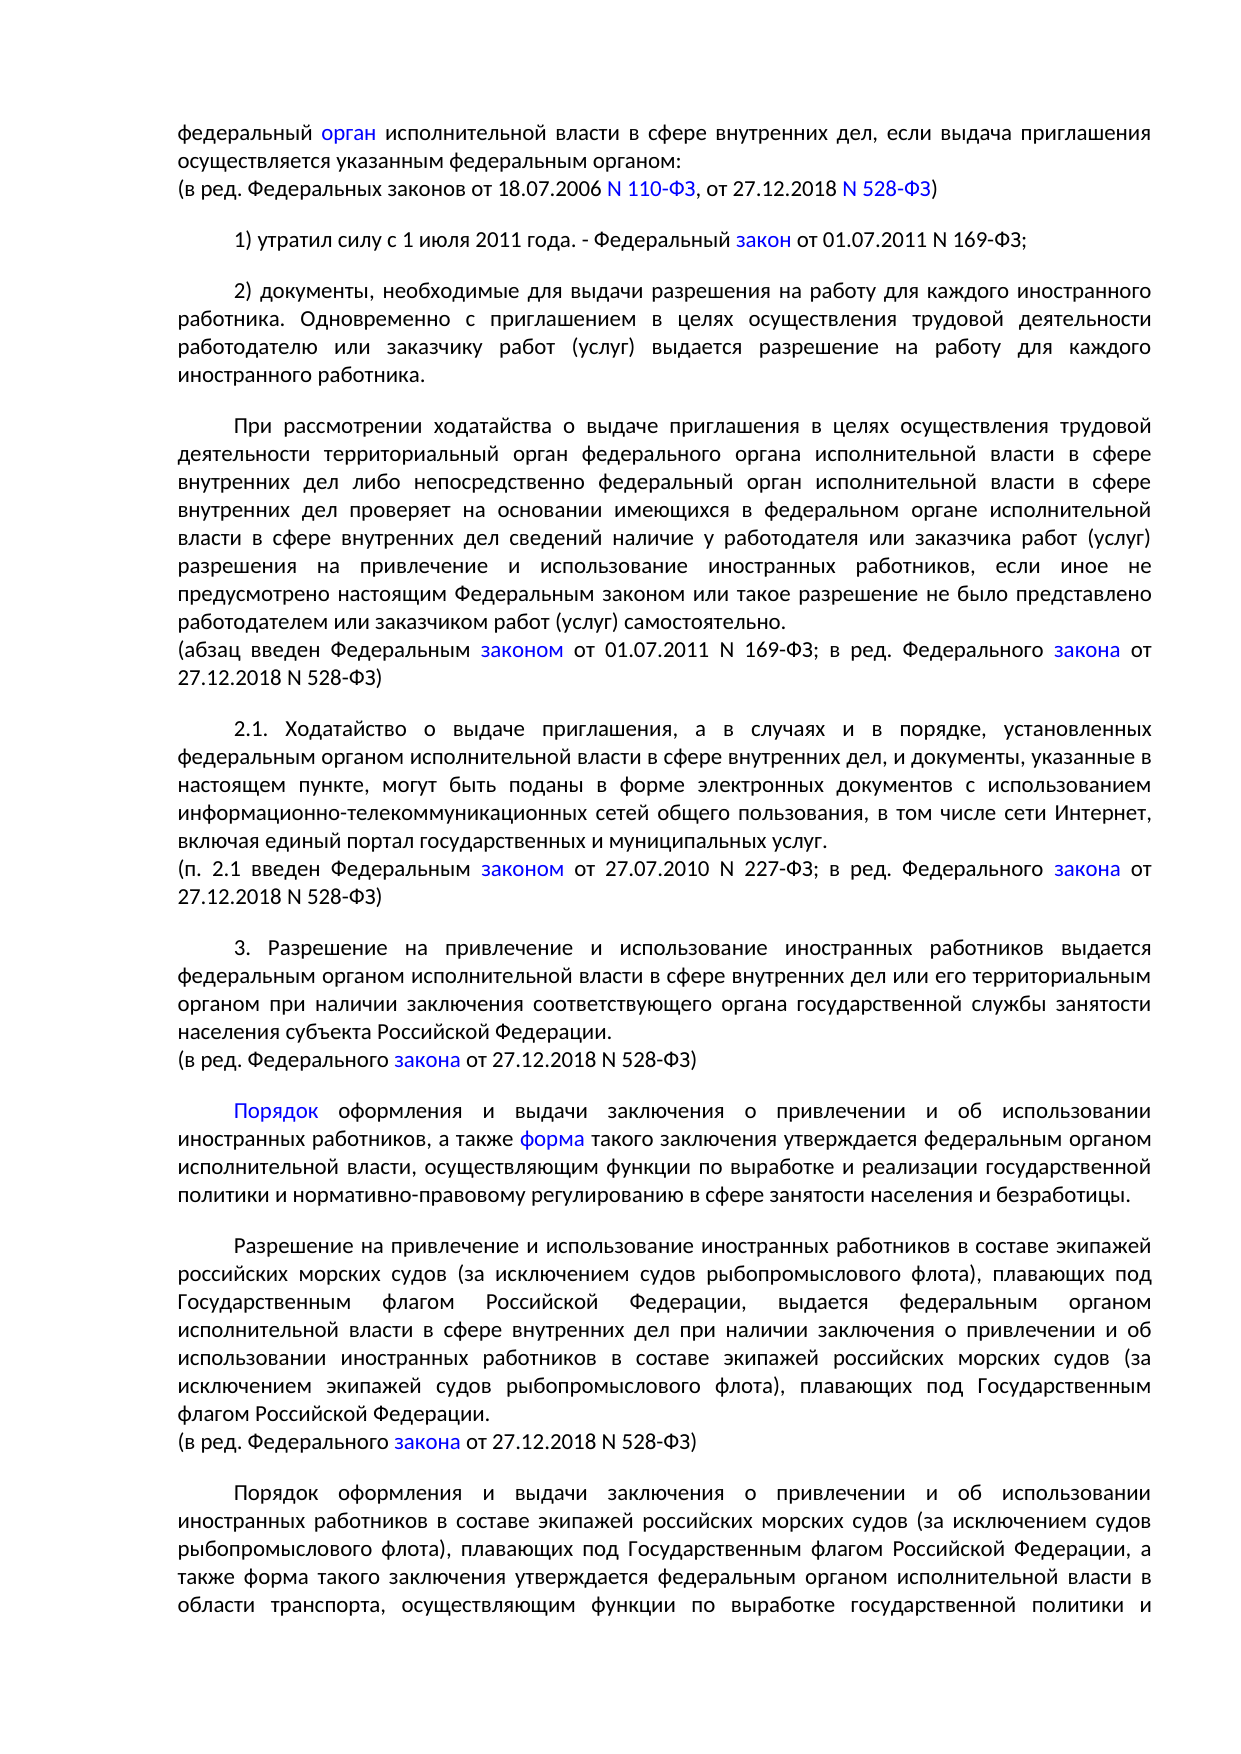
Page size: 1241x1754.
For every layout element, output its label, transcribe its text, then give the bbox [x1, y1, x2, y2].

text (абзац введен Федеральным законом от 01.07.2011 N 169-ФЗ; в ред. Федерального закона от 27.12.2018 N 528-ФЗ) [177, 635, 1152, 691]
text Порядок оформления и выдачи заключения о привлечении и об использовании иностранных работников, а также форма такого заключения утверждается федеральным органом исполнительной власти, осуществляющим функции по выработке и реализации государственной политики и нормативно-правовому регулированию в сфере занятости населения и безработицы. [177, 1096, 1152, 1208]
text 3. Разрешение на привлечение и использование иностранных работников выдается федеральным органом исполнительной власти в сфере внутренних дел или его территориальным органом при наличии заключения соответствующего органа государственной службы занятости населения субъекта Российской Федерации. [177, 933, 1152, 1045]
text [177, 1478, 1152, 1618]
text При рассмотрении ходатайства о выдаче приглашения в целях осуществления трудовой деятельности территориальный орган федерального органа исполнительной власти в сфере внутренних дел либо непосредственно федеральный орган исполнительной власти в сфере внутренних дел проверяет на основании имеющихся в федеральном органе исполнительной власти в сфере внутренних дел сведений наличие у работодателя или заказчика работ (услуг) разрешения на привлечение и использование иностранных работников, если иное не предусмотрено настоящим Федеральным законом или такое разрешение не было представлено работодателем или заказчиком работ (услуг) самостоятельно. [177, 411, 1152, 635]
text (в ред. Федерального закона от 27.12.2018 N 528-ФЗ) [177, 1427, 1152, 1455]
text Разрешение на привлечение и использование иностранных работников в составе экипажей российских морских судов (за исключением судов рыбопромыслового флота), плавающих под Государственным флагом Российской Федерации, выдается федеральным органом исполнительной власти в сфере внутренних дел при наличии заключения о привлечении и об использовании иностранных работников в составе экипажей российских морских судов (за исключением экипажей судов рыбопромыслового флота), плавающих под Государственным флагом Российской Федерации. [177, 1231, 1152, 1427]
text (п. 2.1 введен Федеральным законом от 27.07.2010 N 227-ФЗ; в ред. Федерального закона от 27.12.2018 N 528-ФЗ) [177, 854, 1152, 910]
text 2) документы, необходимые для выдачи разрешения на работу для каждого иностранного работника. Одновременно с приглашением в целях осуществления трудовой деятельности работодателю или заказчику работ (услуг) выдается разрешение на работу для каждого иностранного работника. [177, 276, 1152, 388]
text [177, 118, 1152, 174]
text (в ред. Федеральных законов от 18.07.2006 N 110-ФЗ, от 27.12.2018 N 528-ФЗ) [177, 174, 1152, 202]
text 1) утратил силу с 1 июля 2011 года. - Федеральный закон от 01.07.2011 N 169-ФЗ; [177, 225, 1152, 253]
text 2.1. Ходатайство о выдаче приглашения, а в случаях и в порядке, установленных федеральным органом исполнительной власти в сфере внутренних дел, и документы, указанные в настоящем пункте, могут быть поданы в форме электронных документов с использованием информационно-телекоммуникационных сетей общего пользования, в том числе сети Интернет, включая единый портал государственных и муниципальных услуг. [177, 714, 1152, 854]
text (в ред. Федерального закона от 27.12.2018 N 528-ФЗ) [177, 1045, 1152, 1073]
